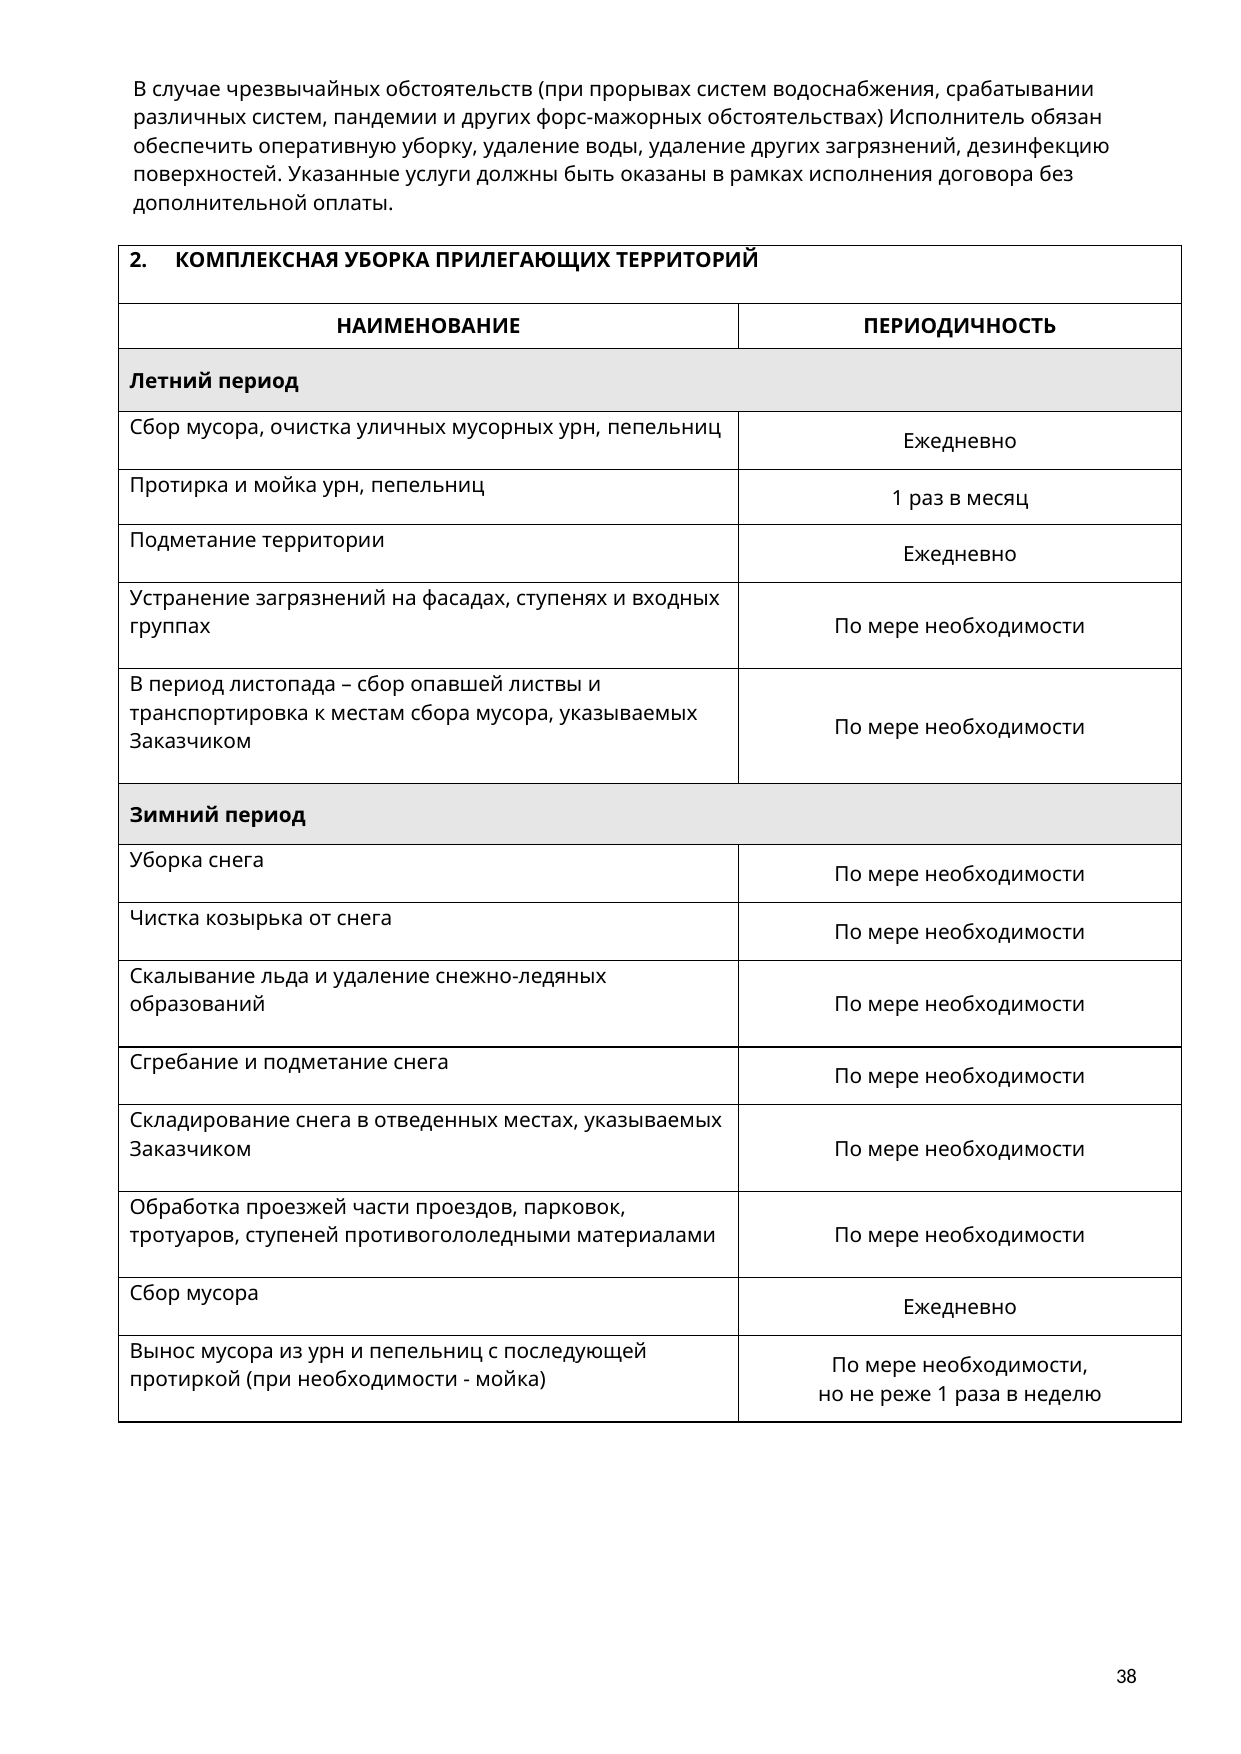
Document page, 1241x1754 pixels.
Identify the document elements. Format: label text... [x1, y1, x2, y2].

table_cell Обработка проезжей части проездов, парковок, тротуаров, ступеней противогололедными материалами [119, 1192, 738, 1277]
table_cell 1 раз в месяц [739, 470, 1181, 524]
table_cell В период листопада – сбор опавшей листвы и транспортировка к местам сбора мусора, указываемых Заказчиком [119, 669, 738, 783]
table_cell По мере необходимости [739, 1105, 1181, 1191]
table_cell Сбор мусора, очистка уличных мусорных урн, пепельниц [119, 412, 738, 469]
table_cell Скалывание льда и удаление снежно-ледяных образований [119, 961, 738, 1046]
table_cell Чистка козырька от снега [119, 903, 738, 960]
table_cell Устранение загрязнений на фасадах, ступенях и входных группах [119, 583, 738, 668]
table_cell Ежедневно [739, 525, 1181, 582]
table_cell По мере необходимости [739, 1048, 1181, 1104]
table_cell Ежедневно [739, 1278, 1181, 1335]
table_cell Складирование снега в отведенных местах, указываемых Заказчиком [119, 1105, 738, 1191]
table_header КОМПЛЕКСНАЯ УБОРКА ПРИЛЕГАЮЩИХ ТЕРРИТОРИЙ [119, 246, 1181, 302]
table_cell По мере необходимости [739, 1192, 1181, 1277]
table_cell Зимний период [119, 784, 1181, 844]
text В случае чрезвычайных обстоятельств (при прорывах систем водоснабжения, срабатывании различных систем, пандемии и других форс-мажорных обстоятельствах) Исполнитель обязан обеспечить оперативную уборку, удаление воды, удаление других загрязнений, дезинфекцию поверхностей. Указанные услуги должны быть оказаны в рамках исполнения договора без дополнительной оплаты. [133, 74, 1137, 216]
table_cell Летний период [119, 349, 1181, 411]
table_cell Подметание территории [119, 525, 738, 582]
table_cell По мере необходимости [739, 669, 1181, 783]
table_cell ПЕРИОДИЧНОСТЬ [739, 304, 1181, 348]
table_cell По мере необходимости [739, 845, 1181, 902]
table_cell Сбор мусора [119, 1278, 738, 1335]
table_cell Ежедневно [739, 412, 1181, 469]
table_cell НАИМЕНОВАНИЕ [119, 304, 738, 348]
table_cell По мере необходимости [739, 583, 1181, 668]
table_cell Вынос мусора из урн и пепельниц с последующей протиркой (при необходимости - мойка) [119, 1336, 738, 1421]
table_cell Протирка и мойка урн, пепельниц [119, 470, 738, 524]
table_cell По мере необходимости, но не реже 1 раза в неделю [739, 1336, 1181, 1421]
table_cell Сгребание и подметание снега [119, 1048, 738, 1104]
table_cell По мере необходимости [739, 903, 1181, 960]
table_cell По мере необходимости [739, 961, 1181, 1046]
table_cell Уборка снега [119, 845, 738, 902]
